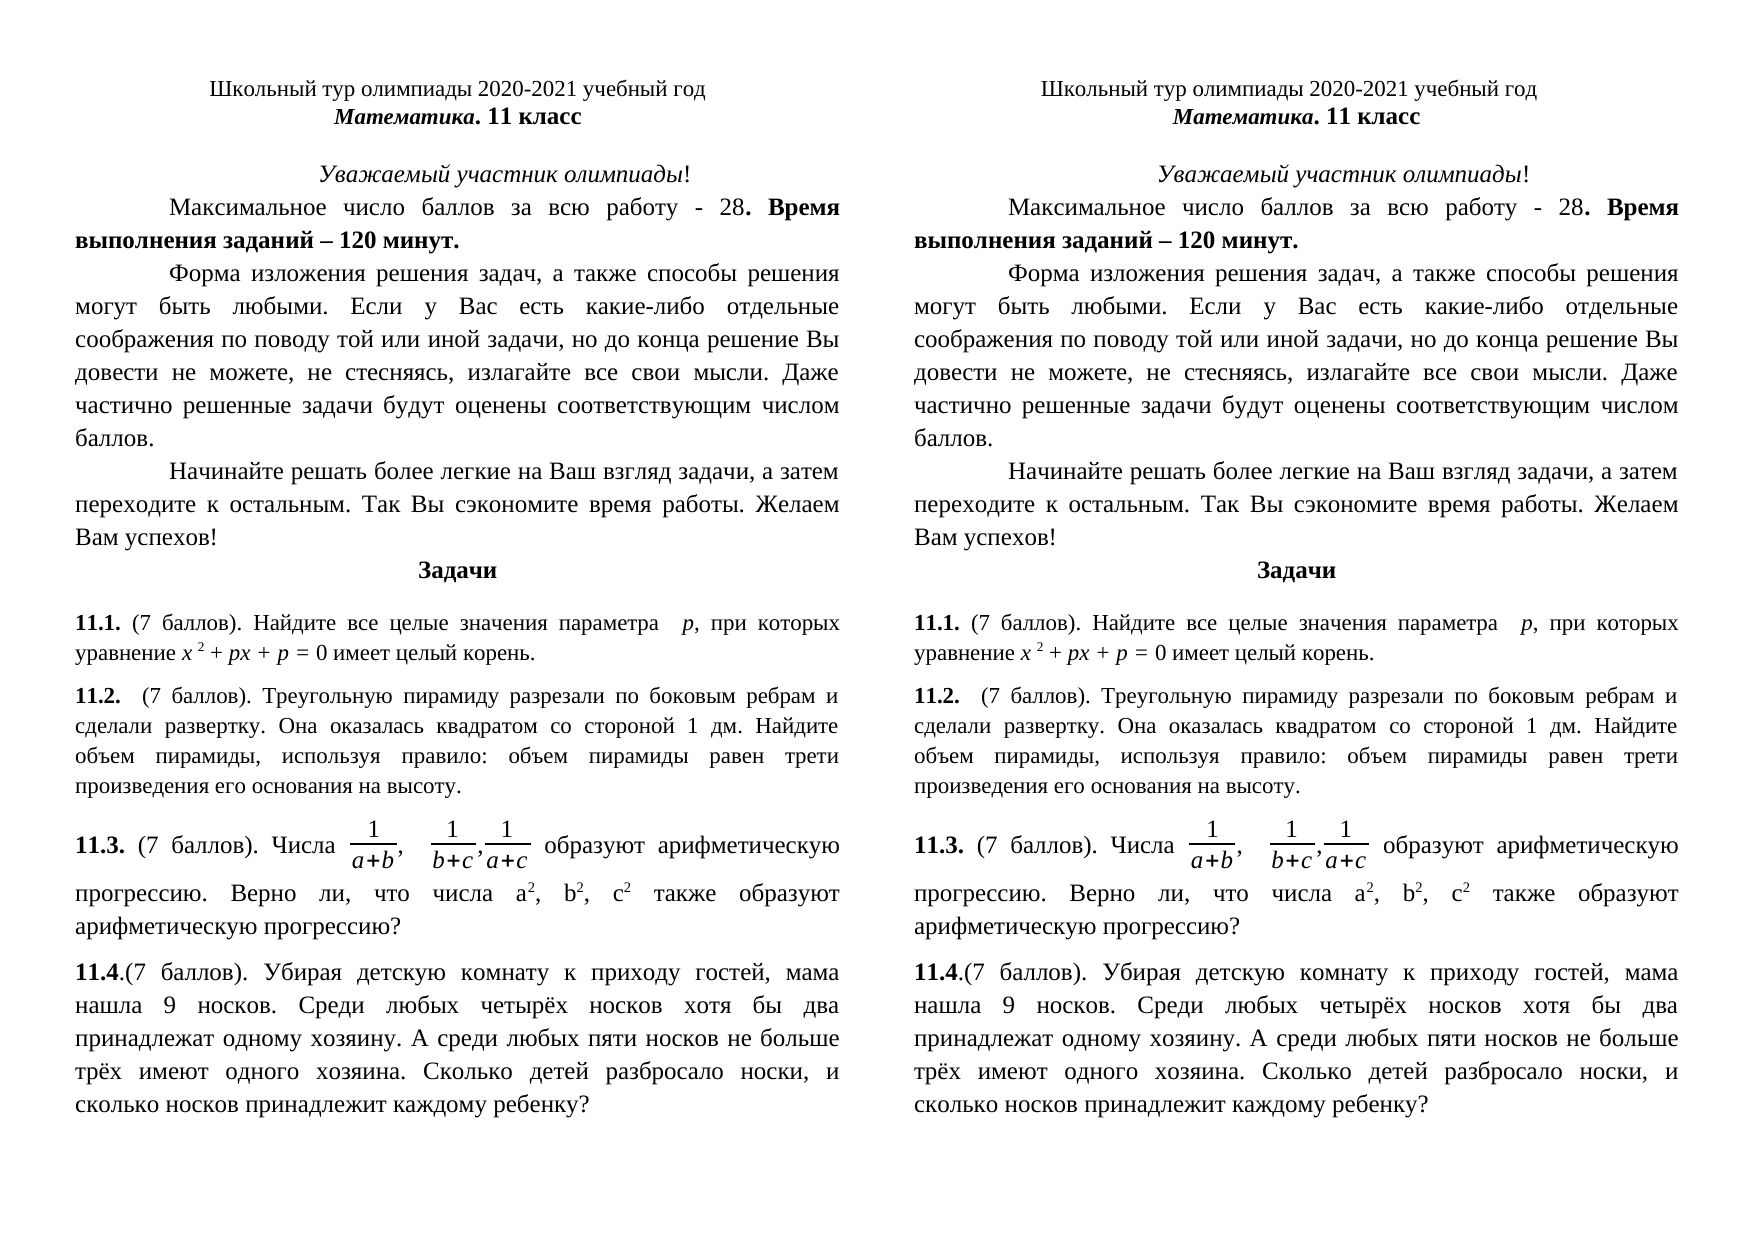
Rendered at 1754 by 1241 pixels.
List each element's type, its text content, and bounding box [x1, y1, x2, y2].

text 11.1. (7 баллов). Найдите все целые значения параметра р, при которых уравнение х 2 + px + p = 0 имеет целый корень. [75, 609, 840, 666]
text 11.2. (7 баллов). Треугольную пирамиду разрезали по боковым ребрам и сделали развертку. Она оказалась квадратом со стороной 1 дм. Найдите объем пирамиды, используя правило: объем пирамиды равен трети произведения его основания на высоту. [914, 682, 1679, 799]
text 11.4.(7 баллов). Убирая детскую комнату к приходу гостей, мама нашла 9 носков. Среди любых четырёх носков хотя бы два принадлежат одному хозяину. А среди любых пяти носков не больше трёх имеют одного хозяина. Сколько детей разбросало носки, и сколько носков принадлежит каждому ребенку? [75, 957, 840, 1118]
text Задачи [914, 555, 1679, 584]
text Начинайте решать более легкие на Ваш взгляд задачи, а затем переходите к остальным. Так Вы сэкономите время работы. Желаем Вам успехов! [914, 456, 1679, 551]
text Уважаемый участник олимпиады! [914, 159, 1679, 188]
text 11.4.(7 баллов). Убирая детскую комнату к приходу гостей, мама нашла 9 носков. Среди любых четырёх носков хотя бы два принадлежат одному хозяину. А среди любых пяти носков не больше трёх имеют одного хозяина. Сколько детей разбросало носки, и сколько носков принадлежит каждому ребенку? [914, 957, 1679, 1118]
text 11.3. (7 баллов). Числа , , образуют арифметическую прогрессию. Верно ли, что числа а2, b2, с2 также образуют арифметическую прогрессию? [914, 815, 1679, 940]
text 11.3. (7 баллов). Числа , , образуют арифметическую прогрессию. Верно ли, что числа а2, b2, с2 также образуют арифметическую прогрессию? [75, 815, 840, 940]
text Задачи [75, 555, 840, 584]
text Форма изложения решения задач, а также способы решения могут быть любыми. Если у Вас есть какие-либо отдельные соображения по поводу той или иной задачи, но до конца решение Вы довести не можете, не стесняясь, излагайте все свои мысли. Даже частично решенные задачи будут оценены соответствующим числом баллов. [75, 258, 840, 452]
text 11.2. (7 баллов). Треугольную пирамиду разрезали по боковым ребрам и сделали развертку. Она оказалась квадратом со стороной 1 дм. Найдите объем пирамиды, используя правило: объем пирамиды равен трети произведения его основания на высоту. [75, 682, 840, 799]
text Школьный тур олимпиады 2020-2021 учебный год [899, 75, 1679, 101]
text Математика. 11 класс [914, 101, 1679, 130]
text Школьный тур олимпиады 2020-2021 учебный год [75, 75, 840, 101]
text Уважаемый участник олимпиады! [75, 159, 840, 188]
text Начинайте решать более легкие на Ваш взгляд задачи, а затем переходите к остальным. Так Вы сэкономите время работы. Желаем Вам успехов! [75, 456, 840, 551]
text Форма изложения решения задач, а также способы решения могут быть любыми. Если у Вас есть какие-либо отдельные соображения по поводу той или иной задачи, но до конца решение Вы довести не можете, не стесняясь, излагайте все свои мысли. Даже частично решенные задачи будут оценены соответствующим числом баллов. [914, 258, 1679, 452]
text 11.1. (7 баллов). Найдите все целые значения параметра р, при которых уравнение х 2 + px + p = 0 имеет целый корень. [914, 609, 1679, 666]
text Максимальное число баллов за всю работу - 28. Время выполнения заданий – 120 минут. [914, 192, 1679, 254]
text Математика. 11 класс [75, 101, 840, 130]
text Максимальное число баллов за всю работу - 28. Время выполнения заданий – 120 минут. [75, 192, 840, 254]
